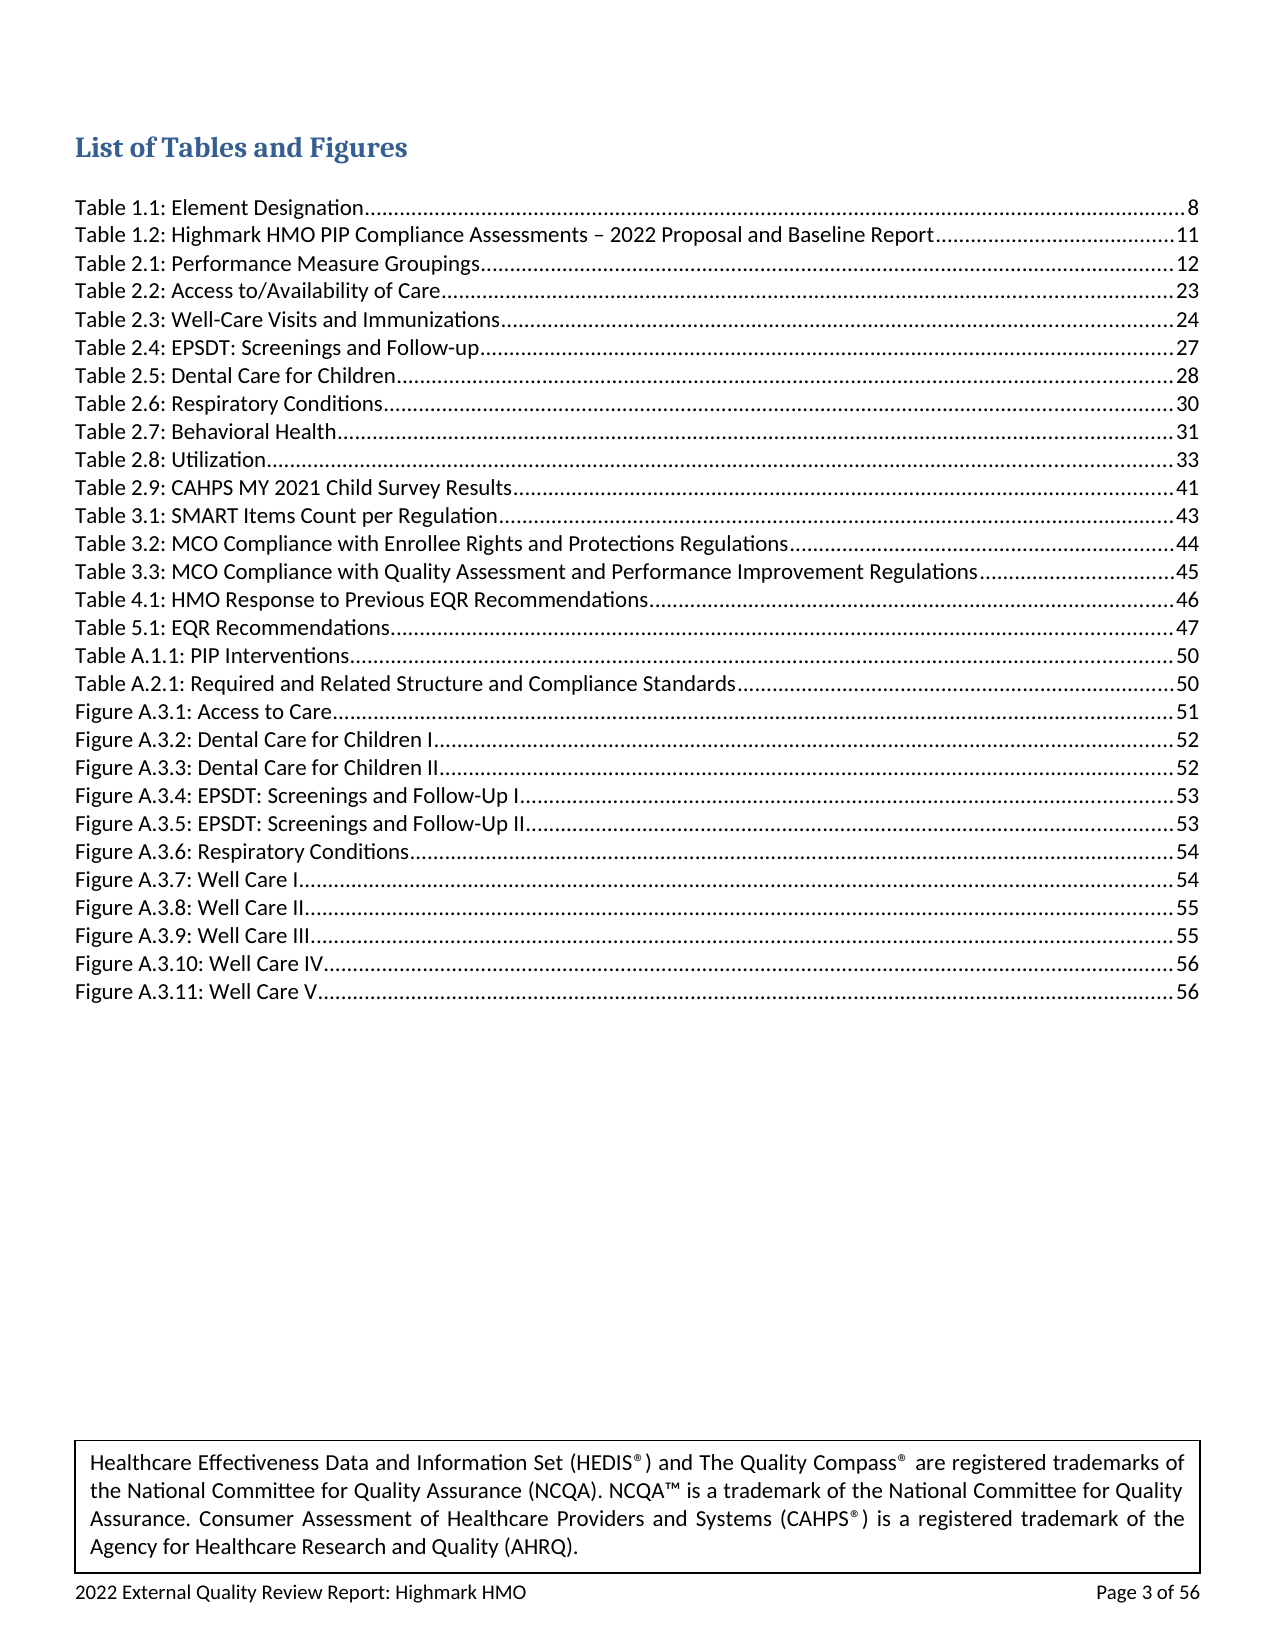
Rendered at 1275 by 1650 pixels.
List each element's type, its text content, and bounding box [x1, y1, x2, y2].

text Table 1.2: Highmark HMO PIP Compliance Assessments – 2022 Proposal and Baseline Report 11 [75, 221, 1200, 249]
text Table 2.9: CAHPS MY 2021 Child Survey Results 41 [75, 473, 1200, 501]
text List of Tables and Figures [75, 131, 1200, 164]
text Table 3.2: MCO Compliance with Enrollee Rights and Protections Regulations 44 [75, 529, 1200, 557]
text Table 2.4: EPSDT: Screenings and Follow-up 27 [75, 333, 1200, 361]
text Table 2.7: Behavioral Health 31 [75, 417, 1200, 445]
text Table 2.8: Utilization 33 [75, 445, 1200, 473]
text Table 2.5: Dental Care for Children 28 [75, 361, 1200, 389]
text Figure A.3.9: Well Care III 55 [75, 921, 1200, 949]
text Figure A.3.4: EPSDT: Screenings and Follow-Up I 53 [75, 781, 1200, 809]
text Figure A.3.3: Dental Care for Children II 52 [75, 753, 1200, 781]
text Table 4.1: HMO Response to Previous EQR Recommendations 46 [75, 585, 1200, 613]
text Table 2.2: Access to/Availability of Care 23 [75, 277, 1200, 305]
text Figure A.3.2: Dental Care for Children I 52 [75, 725, 1200, 753]
text Figure A.3.5: EPSDT: Screenings and Follow-Up II 53 [75, 809, 1200, 837]
text Figure A.3.7: Well Care I 54 [75, 865, 1200, 893]
text Figure A.3.11: Well Care V 56 [75, 977, 1200, 1005]
text Table A.2.1: Required and Related Structure and Compliance Standards 50 [75, 669, 1200, 697]
text Table A.1.1: PIP Interventions 50 [75, 641, 1200, 669]
text Table 3.3: MCO Compliance with Quality Assessment and Performance Improvement Regulations 45 [75, 557, 1200, 585]
text Table 3.1: SMART Items Count per Regulation 43 [75, 501, 1200, 529]
text Figure A.3.1: Access to Care 51 [75, 697, 1200, 725]
text Table 1.1: Element Designation 8 [75, 193, 1200, 221]
text Table 2.1: Performance Measure Groupings 12 [75, 249, 1200, 277]
text Table 5.1: EQR Recommendations 47 [75, 613, 1200, 641]
text Table 2.6: Respiratory Conditions 30 [75, 389, 1200, 417]
text Figure A.3.8: Well Care II 55 [75, 893, 1200, 921]
text Figure A.3.6: Respiratory Conditions 54 [75, 837, 1200, 865]
text Figure A.3.10: Well Care IV 56 [75, 949, 1200, 977]
text Table 2.3: Well-Care Visits and Immunizations 24 [75, 305, 1200, 333]
